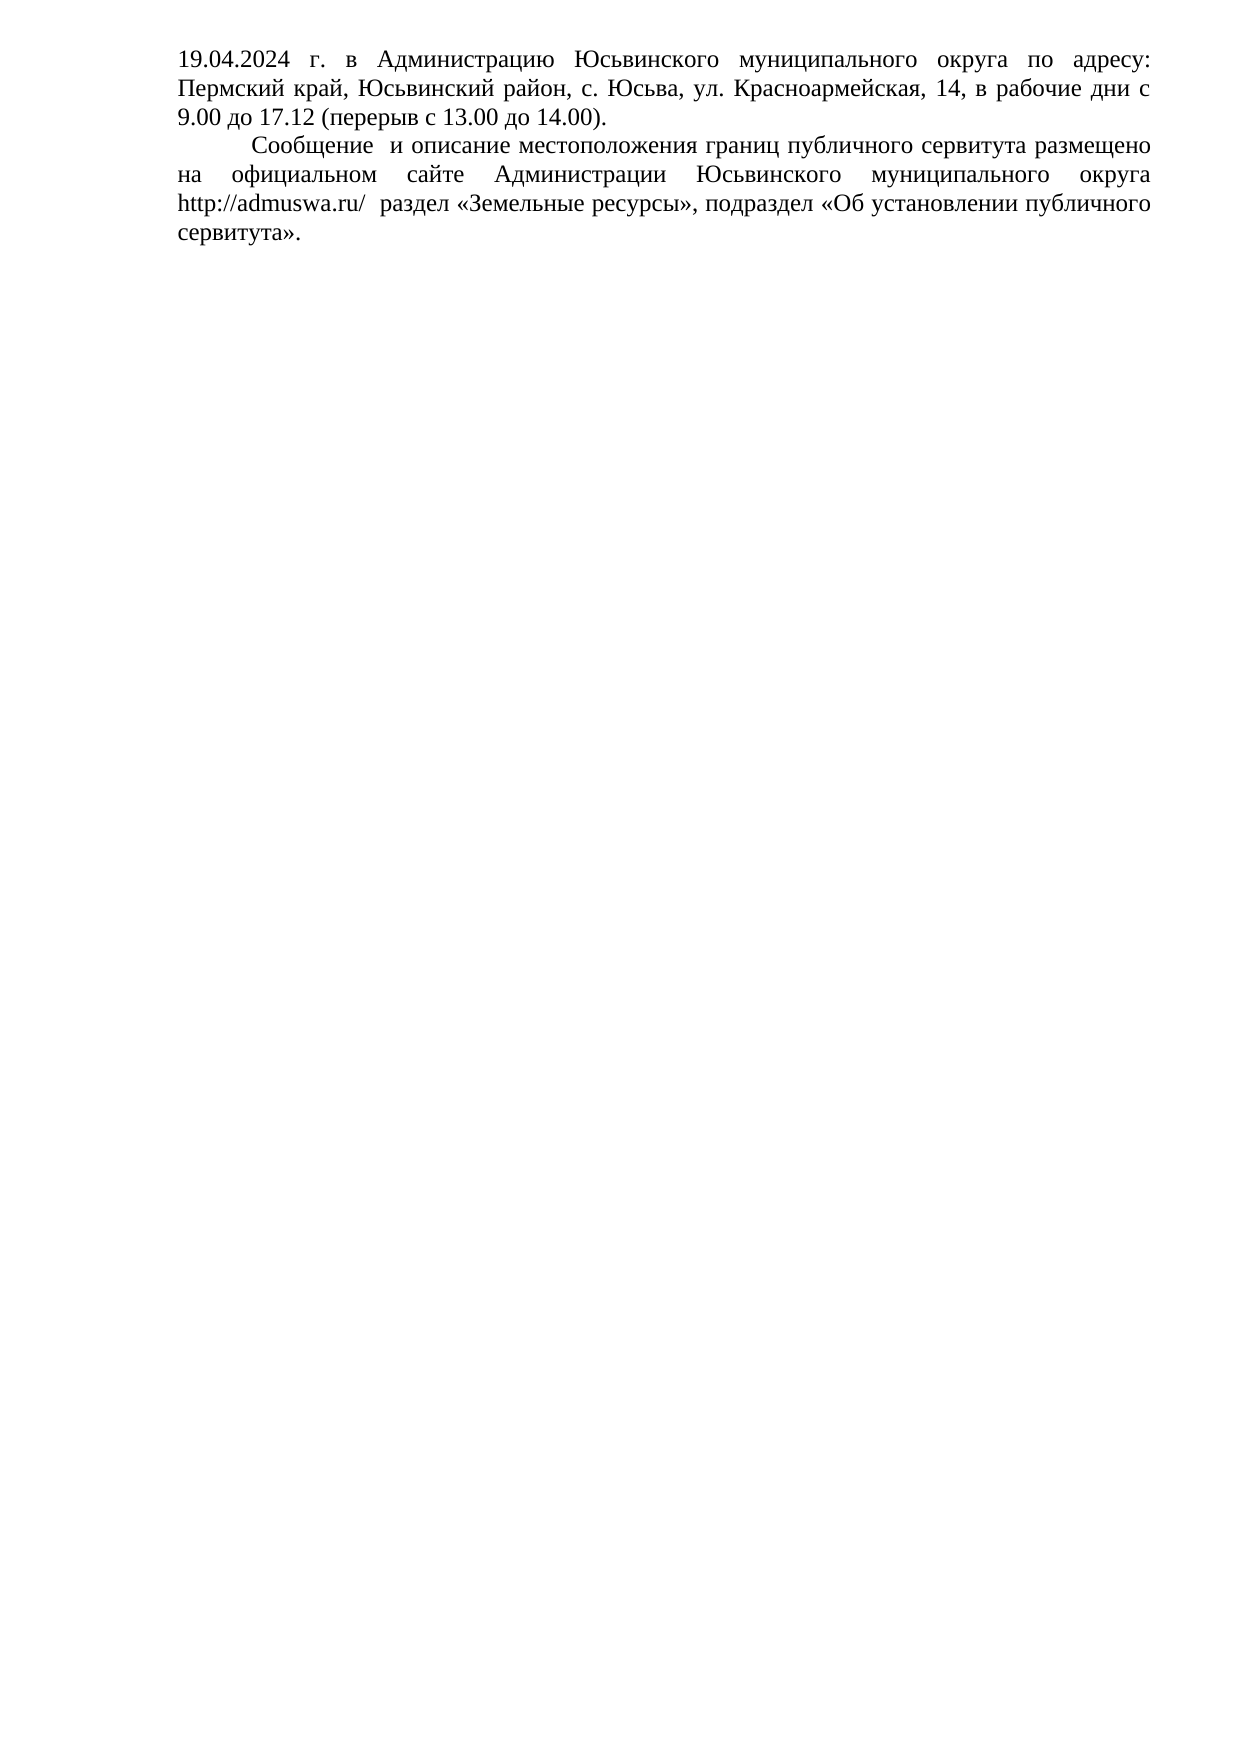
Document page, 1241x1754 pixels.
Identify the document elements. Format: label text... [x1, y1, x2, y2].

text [177, 44, 1152, 131]
text Сообщение и описание местоположения границ публичного сервитута размещено на официальном сайте Администрации Юсьвинского муниципального округа http://admuswa.ru/ раздел «Земельные ресурсы», подраздел «Об установлении публичного сервитута». [177, 131, 1152, 246]
